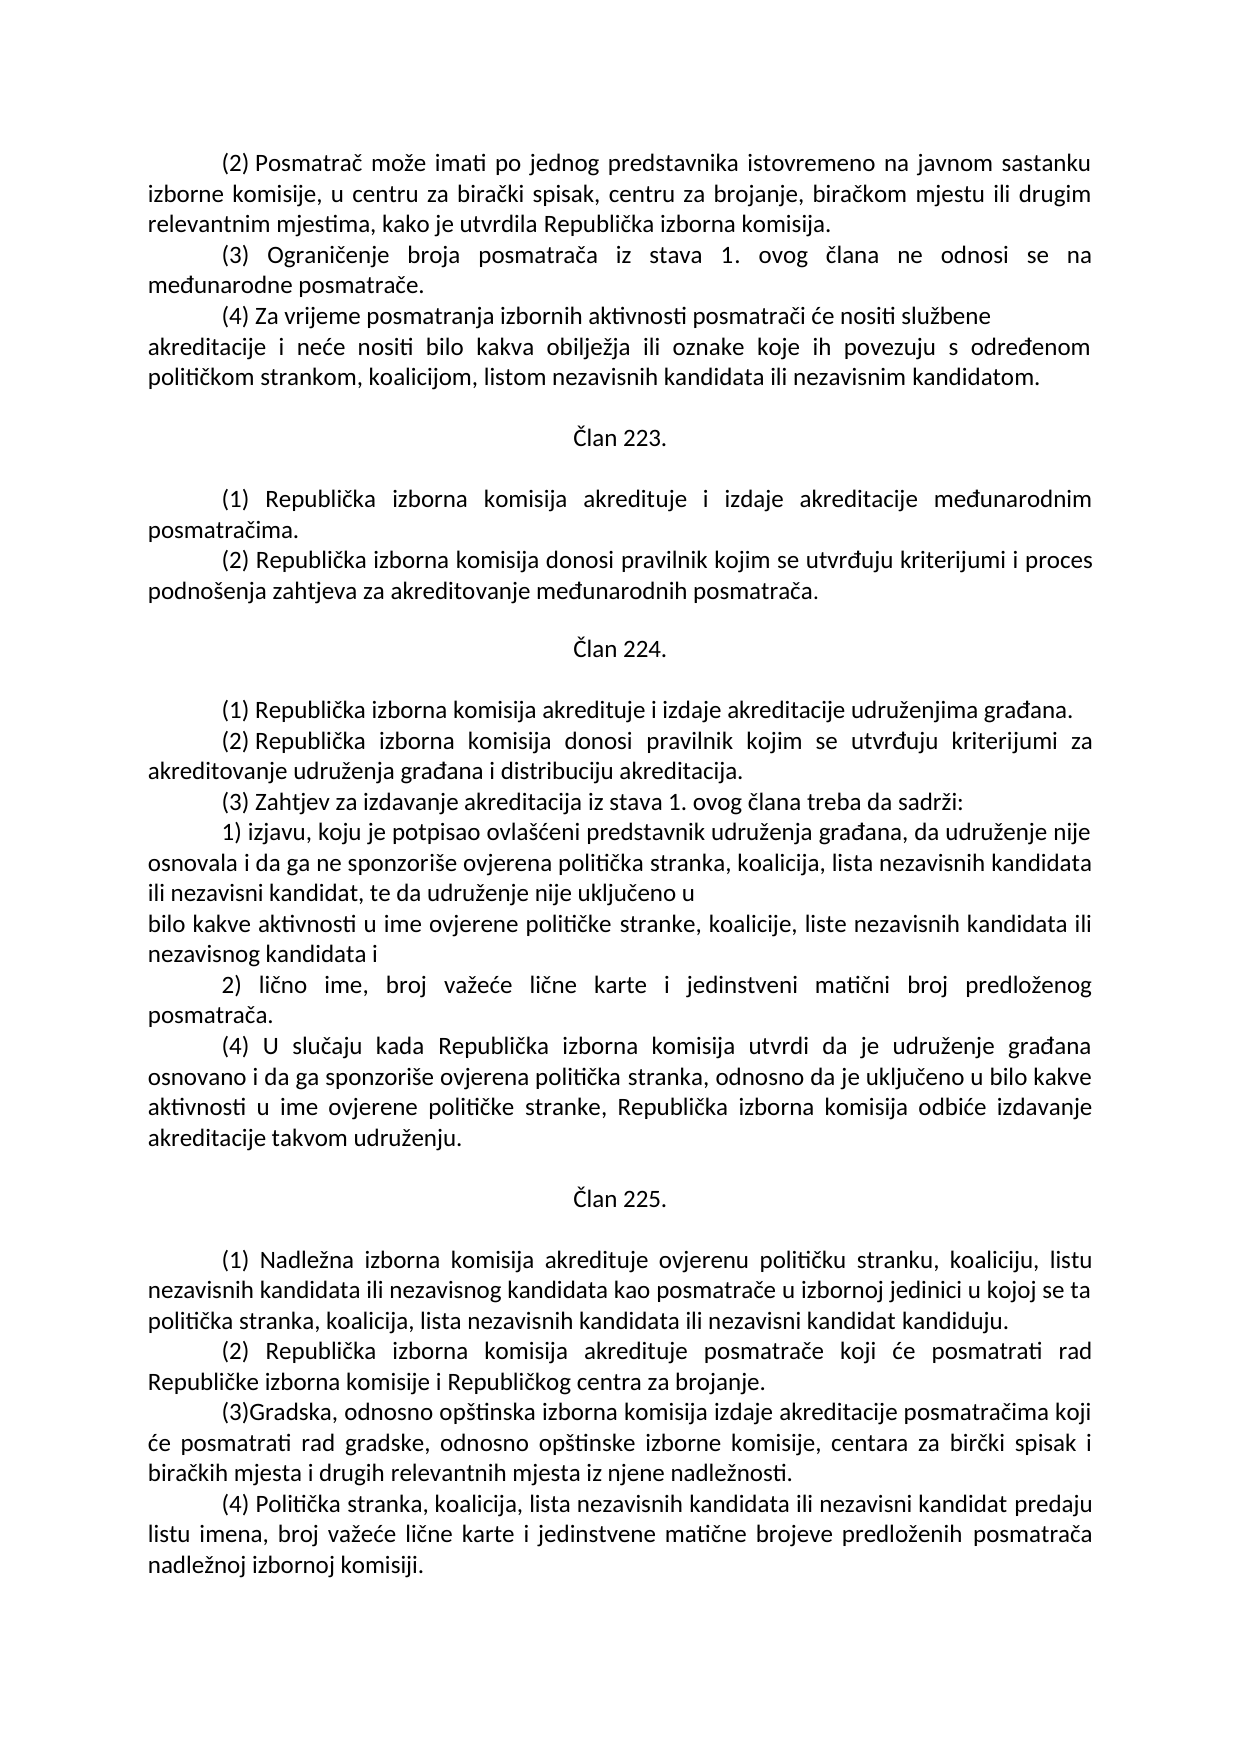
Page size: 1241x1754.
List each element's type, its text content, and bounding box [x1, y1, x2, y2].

list Posmatrač može imati po jednog predstavnika istovremeno na javnom sastanku izborne komisije, u centru za birački spisak, centru za brojanje, biračkom mjestu ili drugim relevantnim mjestima, kako je utvrdila Republička izborna komisija. [148, 148, 1093, 239]
text (3) Ograničenje broja posmatrača iz stava 1. ovog člana ne odnosi se na međunarodne posmatrače. [148, 239, 1093, 300]
list Republička izborna komisija akredituje i izdaje akreditacije udruženjima građana. [148, 694, 1093, 725]
text (2) Republička izborna komisija akredituje posmatrače koji će posmatrati rad Republičke izborna komisije i Republičkog centra za brojanje. [148, 1335, 1093, 1396]
text Član 225. [148, 1183, 1093, 1213]
text 2) lično ime, broj važeće lične karte i jedinstveni matični broj predloženog posmatrača. [148, 969, 1093, 1030]
text (3)Gradska, odnosno opštinska izborna komisija izdaje akreditacije posmatračima koji će posmatrati rad gradske, odnosno opštinske izborne komisije, centara za birčki spisak i biračkih mjesta i drugih relevantnih mjesta iz njene nadležnosti. [148, 1396, 1093, 1488]
text (4) Politička stranka, koalicija, lista nezavisnih kandidata ili nezavisni kandidat predaju listu imena, broj važeće lične karte i jedinstvene matične brojeve predloženih posmatrača nadležnoj izbornoj komisiji. [148, 1488, 1093, 1579]
text bilo kakve aktivnosti u ime ovjerene političke stranke, koalicije, liste nezavisnih kandidata ili nezavisnog kandidata i [148, 908, 1093, 969]
text Član 223. [148, 422, 1093, 453]
text (1) Nadležna izborna komisija akredituje ovjerenu političku stranku, koaliciju, listu nezavisnih kandidata ili nezavisnog kandidata kao posmatrače u izbornoj jedinici u kojoj se ta politička stranka, koalicija, lista nezavisnih kandidata ili nezavisni kandidat kandiduju. [148, 1244, 1093, 1335]
list Republička izborna komisija donosi pravilnik kojim se utvrđuju kriterijumi za akreditovanje udruženja građana i distribuciju akreditacija. [148, 725, 1093, 786]
text Član 224. [148, 633, 1093, 664]
text akreditacije i neće nositi bilo kakva obilježja ili oznake koje ih povezuju s određenom političkom strankom, koalicijom, listom nezavisnih kandidata ili nezavisnim kandidatom. [148, 331, 1093, 392]
list Zahtjev za izdavanje akreditacija iz stava 1. ovog člana treba da sadrži: [148, 786, 1093, 817]
text (4) U slučaju kada Republička izborna komisija utvrdi da je udruženje građana osnovano i da ga sponzoriše ovjerena politička stranka, odnosno da je uključeno u bilo kakve aktivnosti u ime ovjerene političke stranke, Republička izborna komisija odbiće izdavanje akreditacije takvom udruženju. [148, 1030, 1093, 1152]
text (2) Republička izborna komisija donosi pravilnik kojim se utvrđuju kriterijumi i proces podnošenja zahtjeva za akreditovanje međunarodnih posmatrača. [148, 544, 1093, 605]
text (1) Republička izborna komisija akredituje i izdaje akreditacije međunarodnim posmatračima. [148, 483, 1093, 544]
text 1) izjavu, koju je potpisao ovlašćeni predstavnik udruženja građana, da udruženje nije osnovala i da ga ne sponzoriše ovjerena politička stranka, koalicija, lista nezavisnih kandidata ili nezavisni kandidat, te da udruženje nije uključeno u [148, 817, 1093, 908]
text (4) Za vrijeme posmatranja izbornih aktivnosti posmatrači će nositi službene [148, 300, 1093, 331]
